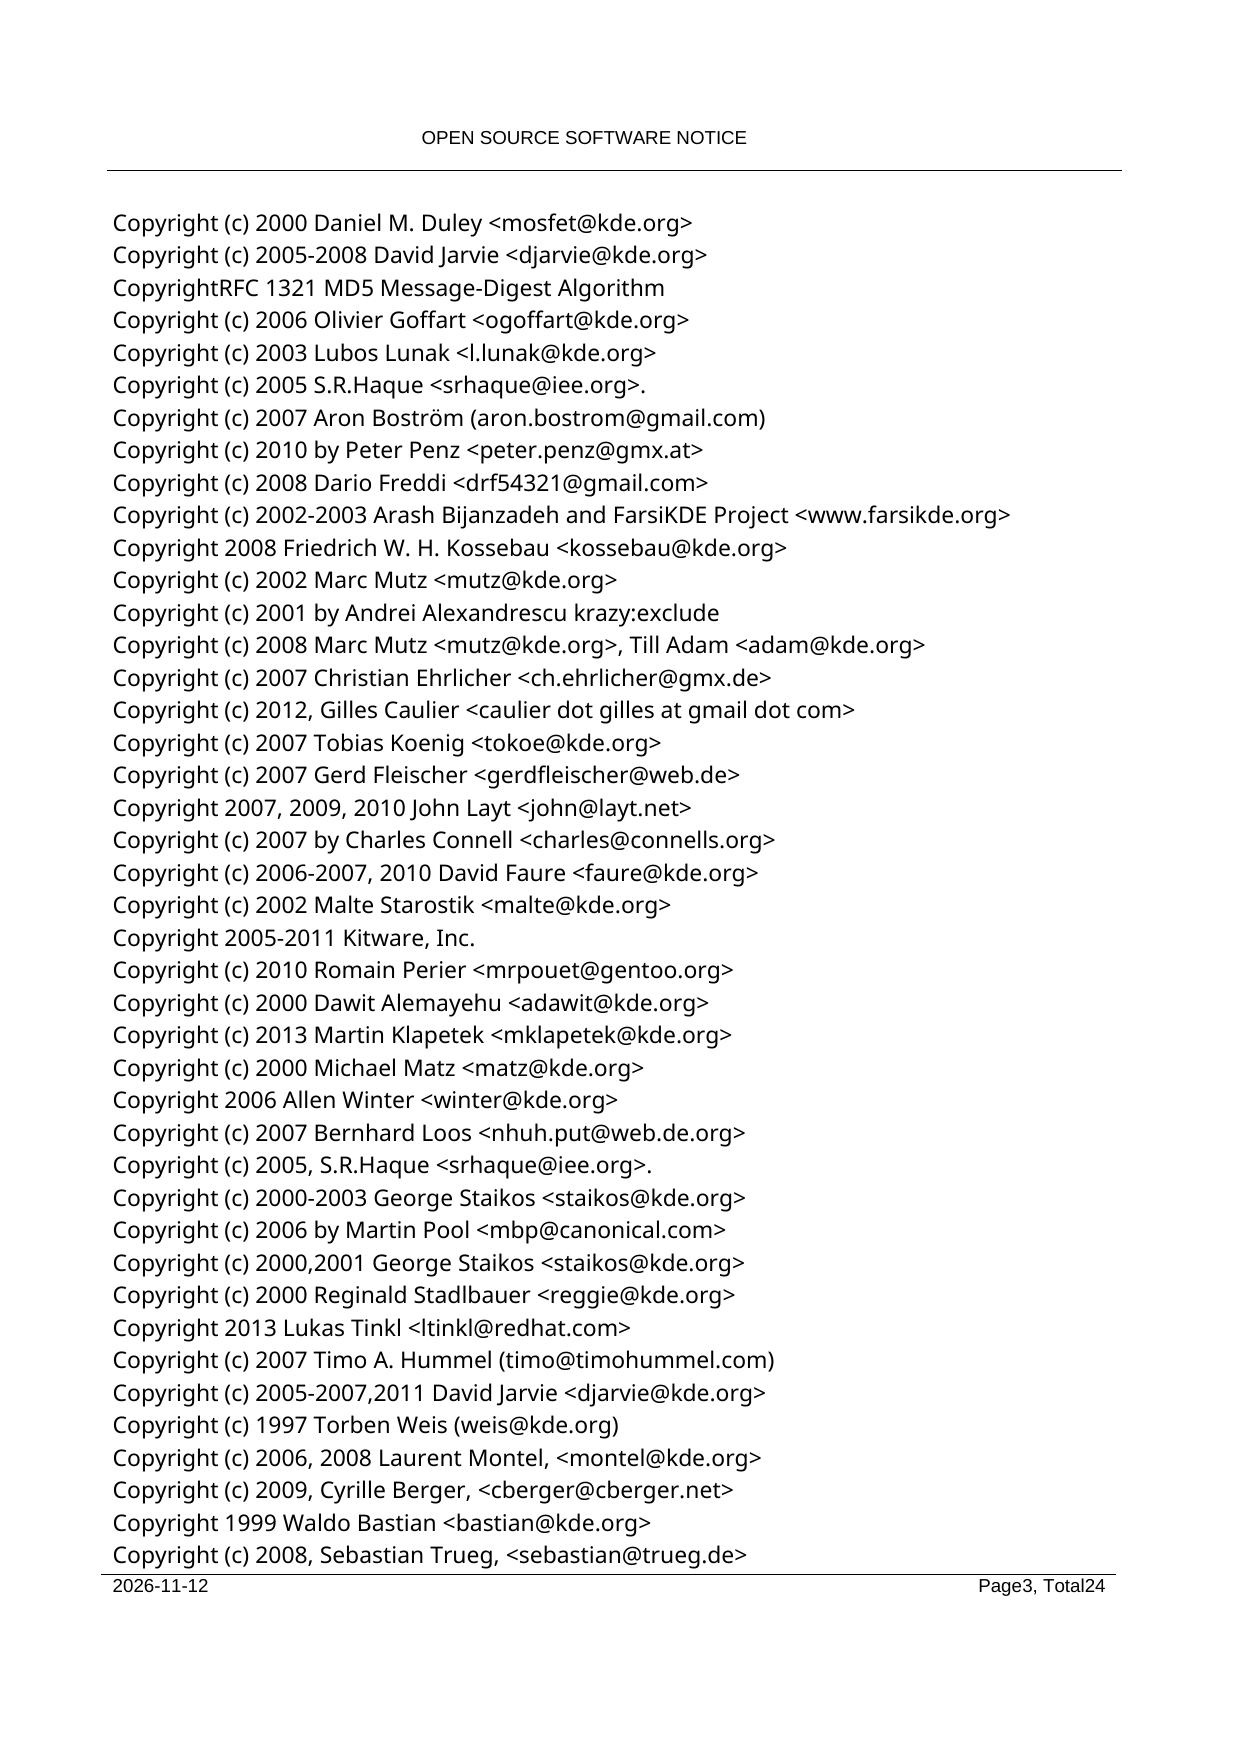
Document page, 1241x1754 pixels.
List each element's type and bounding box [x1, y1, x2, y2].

text [112, 206, 1128, 1571]
